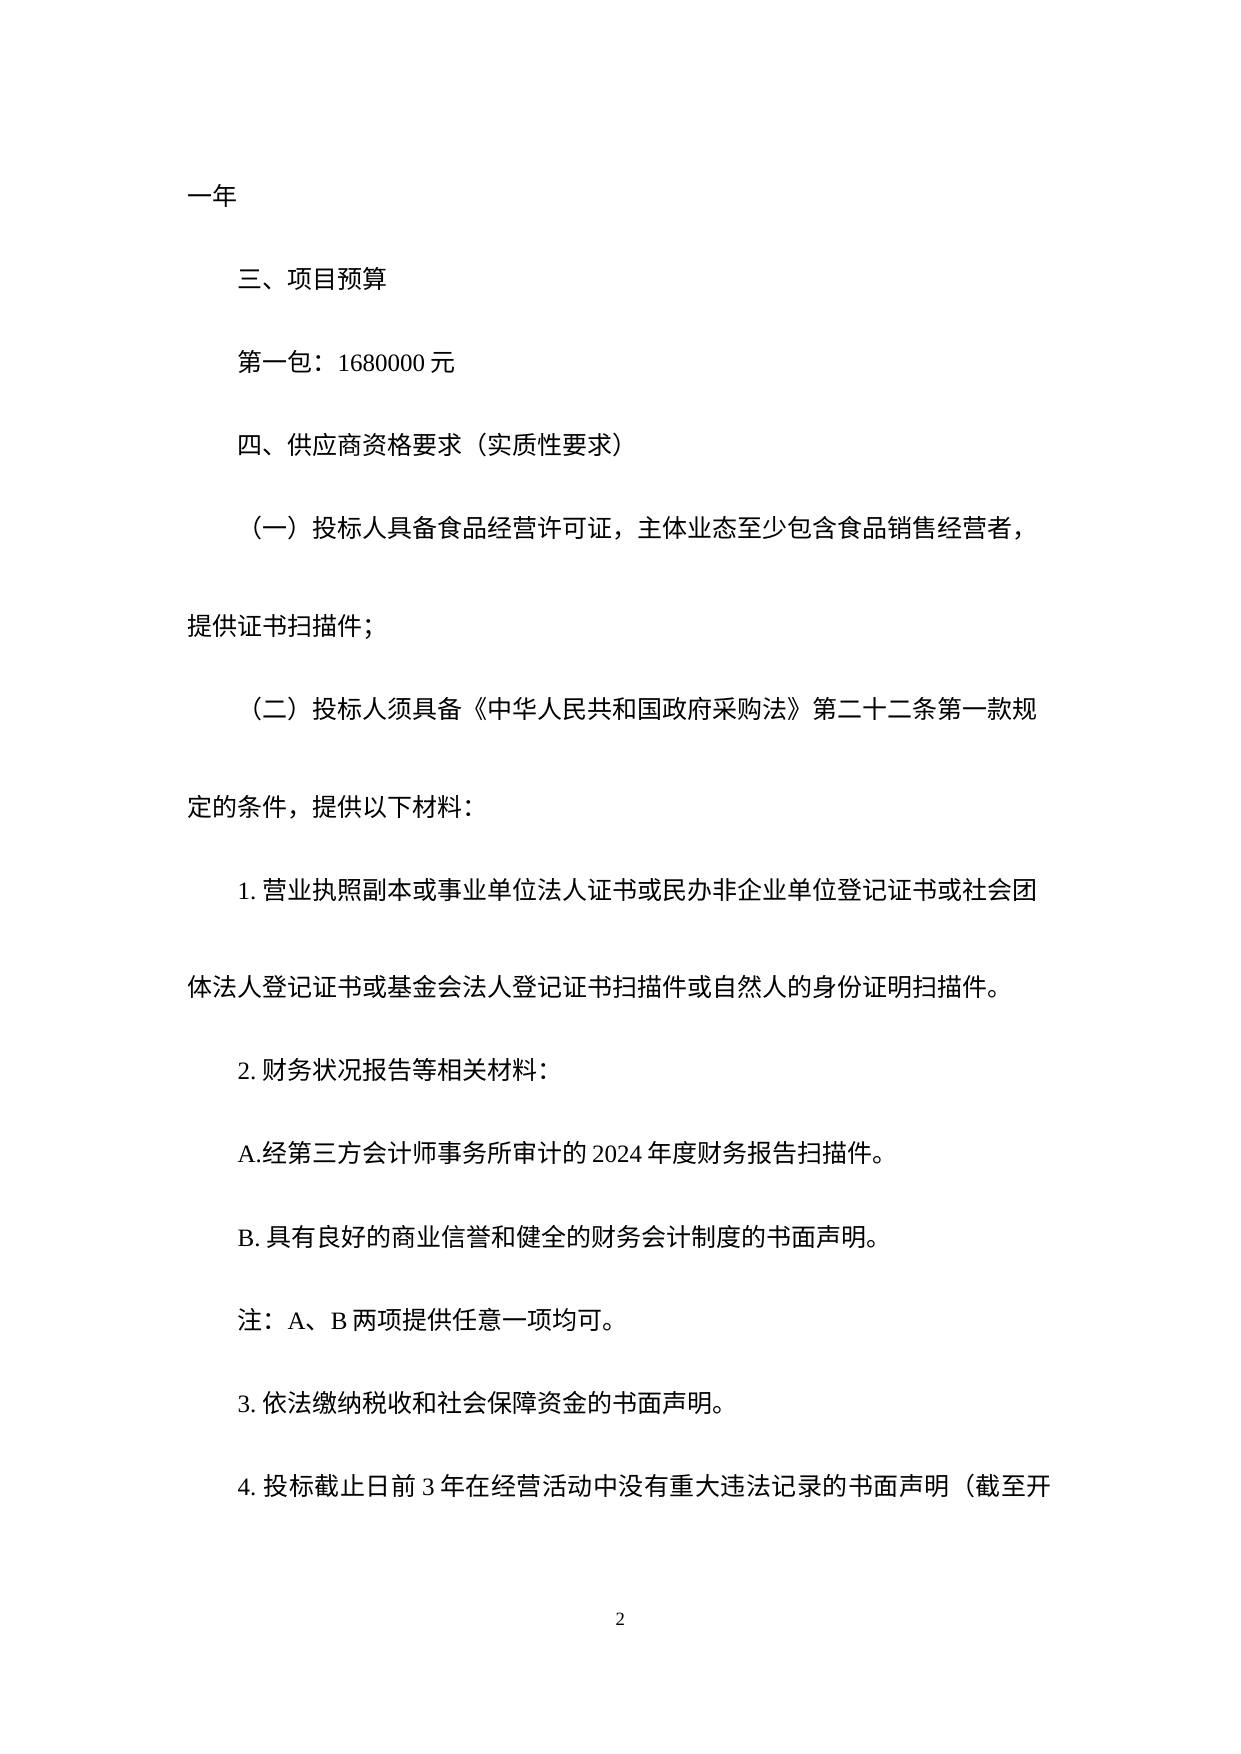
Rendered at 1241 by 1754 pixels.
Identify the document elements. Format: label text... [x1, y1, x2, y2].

text A.经第三方会计师事务所审计的2024年度财务报告扫描件。 [187, 1119, 1053, 1184]
text 注：A、B两项提供任意一项均可。 [187, 1286, 1053, 1351]
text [187, 1452, 1053, 1517]
text 第一包：1680000元 [187, 328, 1053, 393]
text 四、供应商资格要求（实质性要求） [187, 411, 1053, 476]
text 1. 营业执照副本或事业单位法人证书或民办非企业单位登记证书或社会团体法人登记证书或基金会法人登记证书扫描件或自然人的身份证明扫描件。 [187, 856, 1053, 1018]
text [187, 162, 1053, 227]
text 三、项目预算 [187, 245, 1053, 310]
text （一）投标人具备食品经营许可证，主体业态至少包含食品销售经营者，提供证书扫描件； [187, 494, 1053, 657]
text 3. 依法缴纳税收和社会保障资金的书面声明。 [187, 1369, 1053, 1434]
text 2. 财务状况报告等相关材料： [187, 1036, 1053, 1101]
text （二）投标人须具备《中华人民共和国政府采购法》第二十二条第一款规定的条件，提供以下材料： [187, 675, 1053, 838]
text B. 具有良好的商业信誉和健全的财务会计制度的书面声明。 [187, 1203, 1053, 1268]
